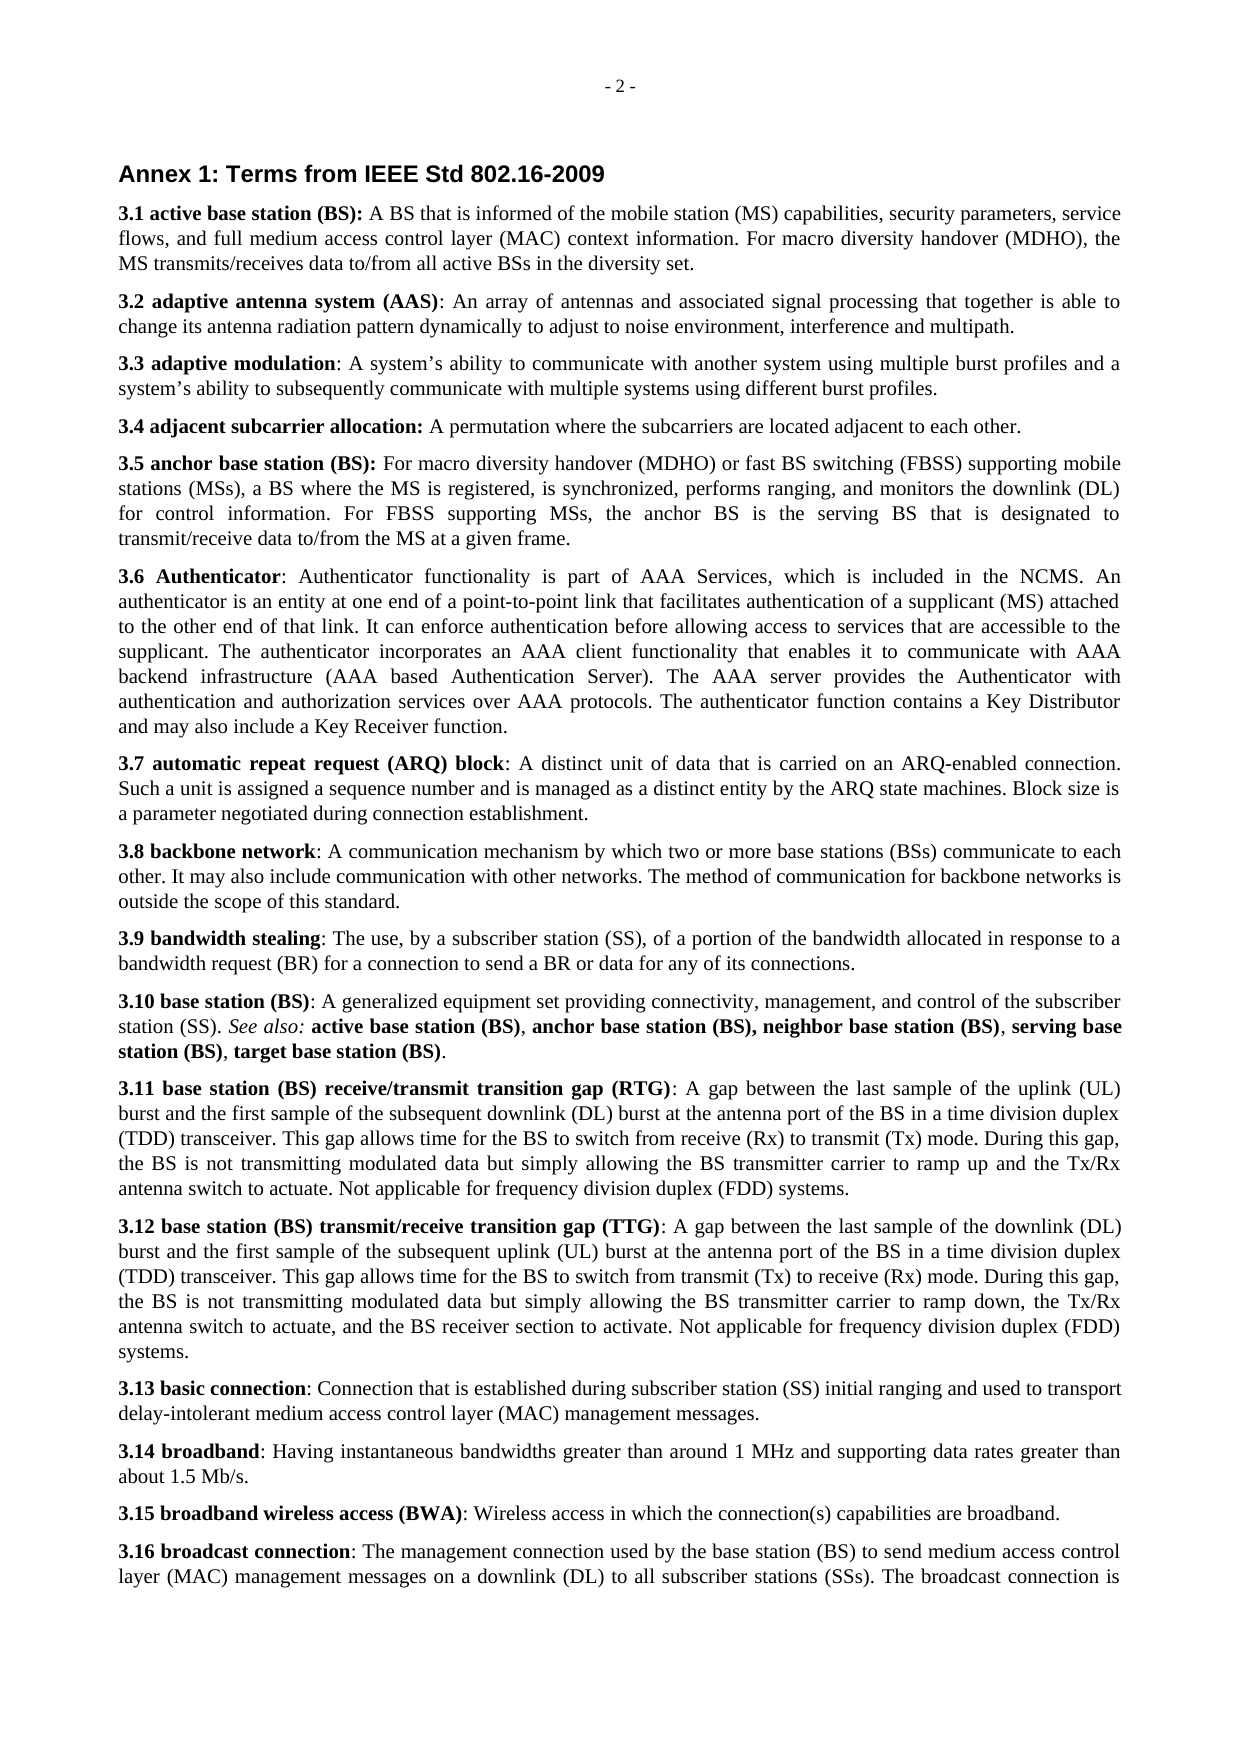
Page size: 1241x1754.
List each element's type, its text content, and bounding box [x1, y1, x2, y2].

text 3.6 Authenticator: Authenticator functionality is part of AAA Services, which is included in the NCMS. An authenticator is an entity at one end of a point-to-point link that facilitates authentication of a supplicant (MS) attached to the other end of that link. It can enforce authentication before allowing access to services that are accessible to the supplicant. The authenticator incorporates an AAA client functionality that enables it to communicate with AAA backend infrastructure (AAA based Authentication Server). The AAA server provides the Authenticator with authentication and authorization services over AAA protocols. The authenticator function contains a Key Distributor and may also include a Key Receiver function. [118, 563, 1122, 738]
text 3.1 active base station (BS): A BS that is informed of the mobile station (MS) capabilities, security parameters, service flows, and full medium access control layer (MAC) context information. For macro diversity handover (MDHO), the MS transmits/receives data to/from all active BSs in the diversity set. [118, 200, 1122, 275]
text 3.12 base station (BS) transmit/receive transition gap (TTG): A gap between the last sample of the downlink (DL) burst and the first sample of the subsequent uplink (UL) burst at the antenna port of the BS in a time division duplex (TDD) transceiver. This gap allows time for the BS to switch from transmit (Tx) to receive (Rx) mode. During this gap, the BS is not transmitting modulated data but simply allowing the BS transmitter carrier to ramp down, the Tx/Rx antenna switch to actuate, and the BS receiver section to activate. Not applicable for frequency division duplex (FDD) systems. [118, 1213, 1122, 1363]
text 3.10 base station (BS): A generalized equipment set providing connectivity, management, and control of the subscriber station (SS). See also: active base station (BS), anchor base station (BS), neighbor base station (BS), serving base station (BS), target base station (BS). [118, 988, 1122, 1063]
text 3.3 adaptive modulation: A system’s ability to communicate with another system using multiple burst profiles and a system’s ability to subsequently communicate with multiple systems using different burst profiles. [118, 350, 1122, 400]
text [118, 1538, 1122, 1588]
text 3.14 broadband: Having instantaneous bandwidths greater than around 1 MHz and supporting data rates greater than about 1.5 Mb/s. [118, 1438, 1122, 1488]
text 3.15 broadband wireless access (BWA): Wireless access in which the connection(s) capabilities are broadband. [118, 1500, 1122, 1525]
text 3.13 basic connection: Connection that is established during subscriber station (SS) initial ranging and used to transport delay-intolerant medium access control layer (MAC) management messages. [118, 1375, 1122, 1425]
text 3.2 adaptive antenna system (AAS): An array of antennas and associated signal processing that together is able to change its antenna radiation pattern dynamically to adjust to noise environment, interference and multipath. [118, 288, 1122, 338]
text Annex 1: Terms from IEEE Std 802.16-2009 [118, 160, 1122, 188]
text 3.7 automatic repeat request (ARQ) block: A distinct unit of data that is carried on an ARQ-enabled connection. Such a unit is assigned a sequence number and is managed as a distinct entity by the ARQ state machines. Block size is a parameter negotiated during connection establishment. [118, 750, 1122, 825]
text 3.9 bandwidth stealing: The use, by a subscriber station (SS), of a portion of the bandwidth allocated in response to a bandwidth request (BR) for a connection to send a BR or data for any of its connections. [118, 925, 1122, 975]
text 3.11 base station (BS) receive/transmit transition gap (RTG): A gap between the last sample of the uplink (UL) burst and the first sample of the subsequent downlink (DL) burst at the antenna port of the BS in a time division duplex (TDD) transceiver. This gap allows time for the BS to switch from receive (Rx) to transmit (Tx) mode. During this gap, the BS is not transmitting modulated data but simply allowing the BS transmitter carrier to ramp up and the Tx/Rx antenna switch to actuate. Not applicable for frequency division duplex (FDD) systems. [118, 1075, 1122, 1200]
text 3.8 backbone network: A communication mechanism by which two or more base stations (BSs) communicate to each other. It may also include communication with other networks. The method of communication for backbone networks is outside the scope of this standard. [118, 838, 1122, 913]
text 3.4 adjacent subcarrier allocation: A permutation where the subcarriers are located adjacent to each other. [118, 413, 1122, 438]
text 3.5 anchor base station (BS): For macro diversity handover (MDHO) or fast BS switching (FBSS) supporting mobile stations (MSs), a BS where the MS is registered, is synchronized, performs ranging, and monitors the downlink (DL) for control information. For FBSS supporting MSs, the anchor BS is the serving BS that is designated to transmit/receive data to/from the MS at a given frame. [118, 450, 1122, 550]
